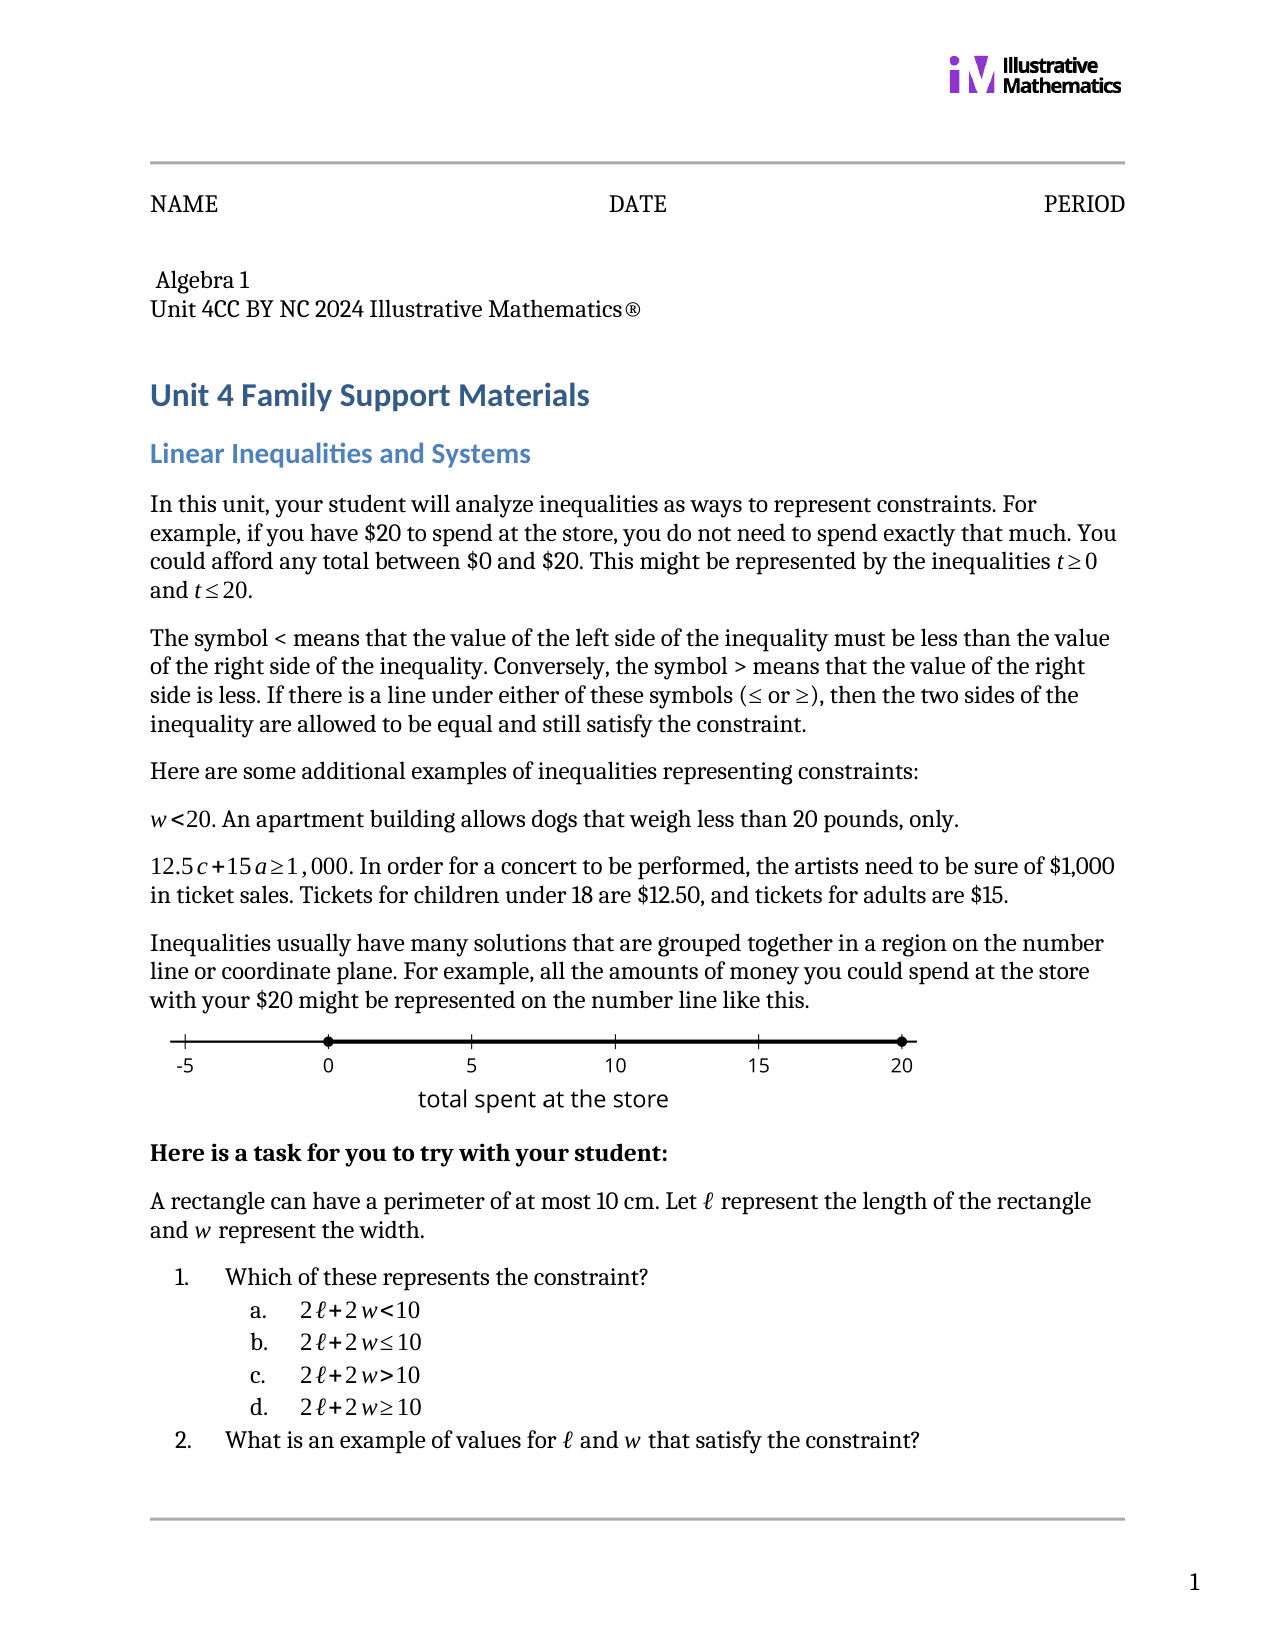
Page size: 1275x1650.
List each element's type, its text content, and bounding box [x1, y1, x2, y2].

text . An apartment building allows dogs that weigh less than 20 pounds, only. [150, 805, 1125, 833]
picture [168, 1033, 921, 1121]
text . In order for a concert to be performed, the artists need to be sure of $1,000 in ticket sales. Tickets for children under 18 are $12.50, and tickets for adults are $15. [150, 852, 1125, 910]
text Algebra 1 Unit 4CC BY NC 2024 Illustrative Mathematics® [150, 266, 1125, 324]
list Which of these represents the constraint? [175, 1263, 1125, 1292]
text In this unit, your student will analyze inequalities as ways to represent constraints. For example, if you have $20 to spend at the store, you do not need to spend exactly that much. You could afford any total between $0 and $20. This might be represented by the inequalities and . [150, 490, 1125, 605]
text Here are some additional examples of inequalities representing constraints: [150, 757, 1125, 786]
text A rectangle can have a perimeter of at most 10 cm. Let represent the length of the rectangle and represent the width. [150, 1187, 1125, 1244]
text Inequalities usually have many solutions that are grouped together in a region on the number line or coordinate plane. For example, all the amounts of money you could spend at the store with your $20 might be represented on the number line like this. [150, 928, 1125, 1015]
text The symbol < means that the value of the left side of the inequality must be less than the value of the right side of the inequality. Conversely, the symbol > means that the value of the right side is less. If there is a line under either of these symbols ( or ), then the two sides of the inequality are allowed to be equal and still satisfy the constraint. [150, 623, 1125, 738]
text Here is a task for you to try with your student: [150, 1139, 1125, 1168]
subtitle Unit 4 Family Support Materials [150, 374, 1125, 414]
picture [949, 55, 1121, 93]
subtitle Linear Inequalities and Systems [150, 435, 1125, 471]
list What is an example of values for and that satisfy the constraint? [175, 1426, 1125, 1454]
